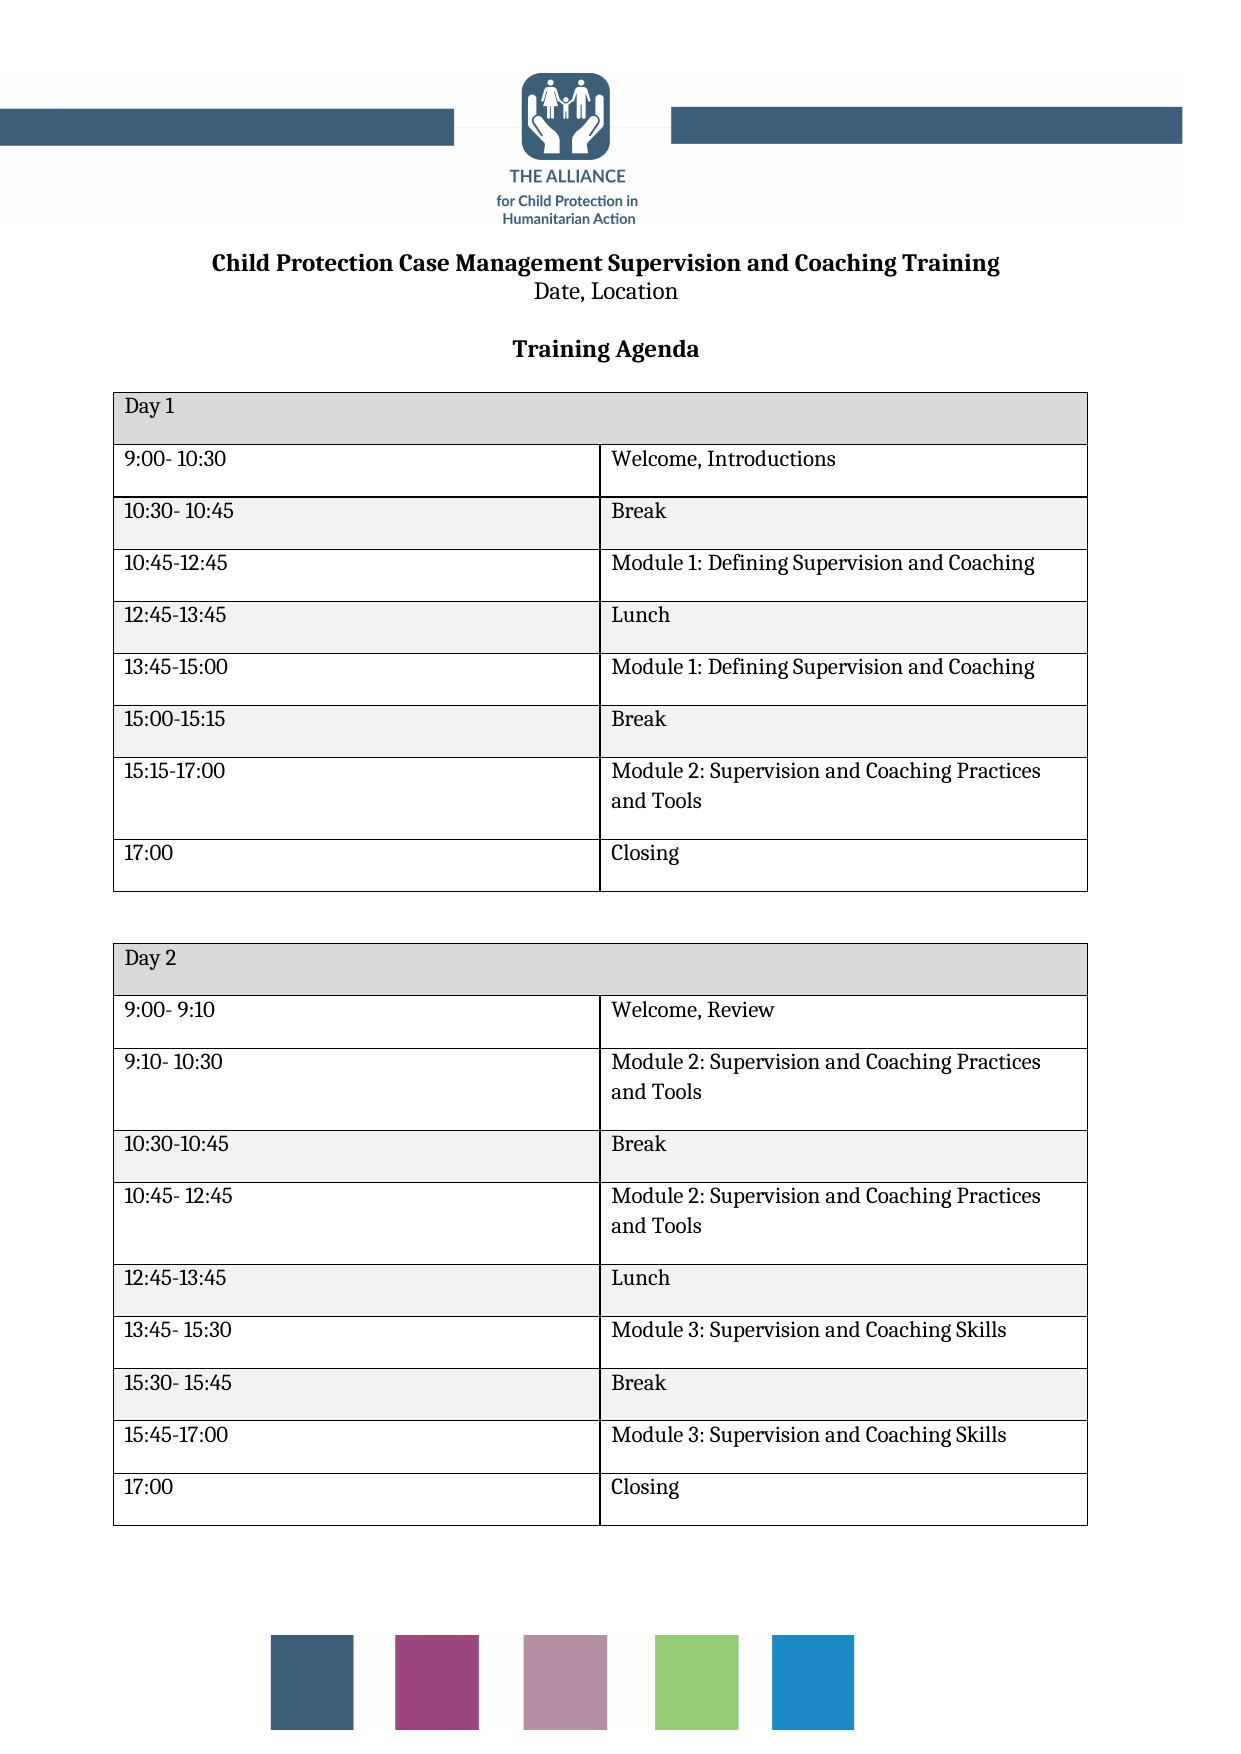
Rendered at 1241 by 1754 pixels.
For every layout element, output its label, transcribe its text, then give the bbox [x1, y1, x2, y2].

table_cell Module 2: Supervision and Coaching Practices and Tools [601, 758, 1087, 839]
table_cell Break [601, 706, 1087, 757]
table_cell 9:00- 9:10 [114, 996, 599, 1047]
table_header Day 1 [114, 393, 1087, 444]
title Training Agenda [84, 335, 1128, 363]
table_cell 10:30- 10:45 [114, 498, 599, 548]
table_cell Break [601, 1131, 1087, 1182]
table_cell Module 2: Supervision and Coaching Practices and Tools [601, 1183, 1087, 1264]
table_cell Module 1: Defining Supervision and Coaching [601, 654, 1087, 705]
table_cell 10:30-10:45 [114, 1131, 599, 1182]
table_cell 13:45-15:00 [114, 654, 599, 705]
table_cell Break [601, 498, 1087, 548]
table_cell 17:00 [114, 840, 599, 891]
picture [270, 1635, 855, 1730]
table_cell 10:45- 12:45 [114, 1183, 599, 1264]
picture [0, 73, 1183, 224]
table_cell 9:00- 10:30 [114, 445, 599, 496]
table_header Day 2 [114, 944, 1087, 995]
table_cell Module 3: Supervision and Coaching Skills [601, 1421, 1087, 1472]
table_cell Module 1: Defining Supervision and Coaching [601, 550, 1087, 601]
table_cell Closing [601, 840, 1087, 891]
table_cell 15:00-15:15 [114, 706, 599, 757]
table_cell 17:00 [114, 1474, 599, 1524]
table_cell 10:45-12:45 [114, 550, 599, 601]
table_cell 9:10- 10:30 [114, 1049, 599, 1130]
table_cell Break [601, 1369, 1087, 1420]
table_cell 13:45- 15:30 [114, 1317, 599, 1368]
table_cell 15:15-17:00 [114, 758, 599, 839]
table_cell Lunch [601, 602, 1087, 653]
table_cell 15:45-17:00 [114, 1421, 599, 1472]
title Date, Location [84, 277, 1128, 306]
table_cell Module 2: Supervision and Coaching Practices and Tools [601, 1049, 1087, 1130]
table_cell Closing [601, 1474, 1087, 1524]
title Child Protection Case Management Supervision and Coaching Training [84, 248, 1128, 277]
table_cell Welcome, Review [601, 996, 1087, 1047]
table_cell Lunch [601, 1265, 1087, 1316]
table_cell Module 3: Supervision and Coaching Skills [601, 1317, 1087, 1368]
table_cell Welcome, Introductions [601, 445, 1087, 496]
table_cell 12:45-13:45 [114, 602, 599, 653]
table_cell 15:30- 15:45 [114, 1369, 599, 1420]
table_cell 12:45-13:45 [114, 1265, 599, 1316]
